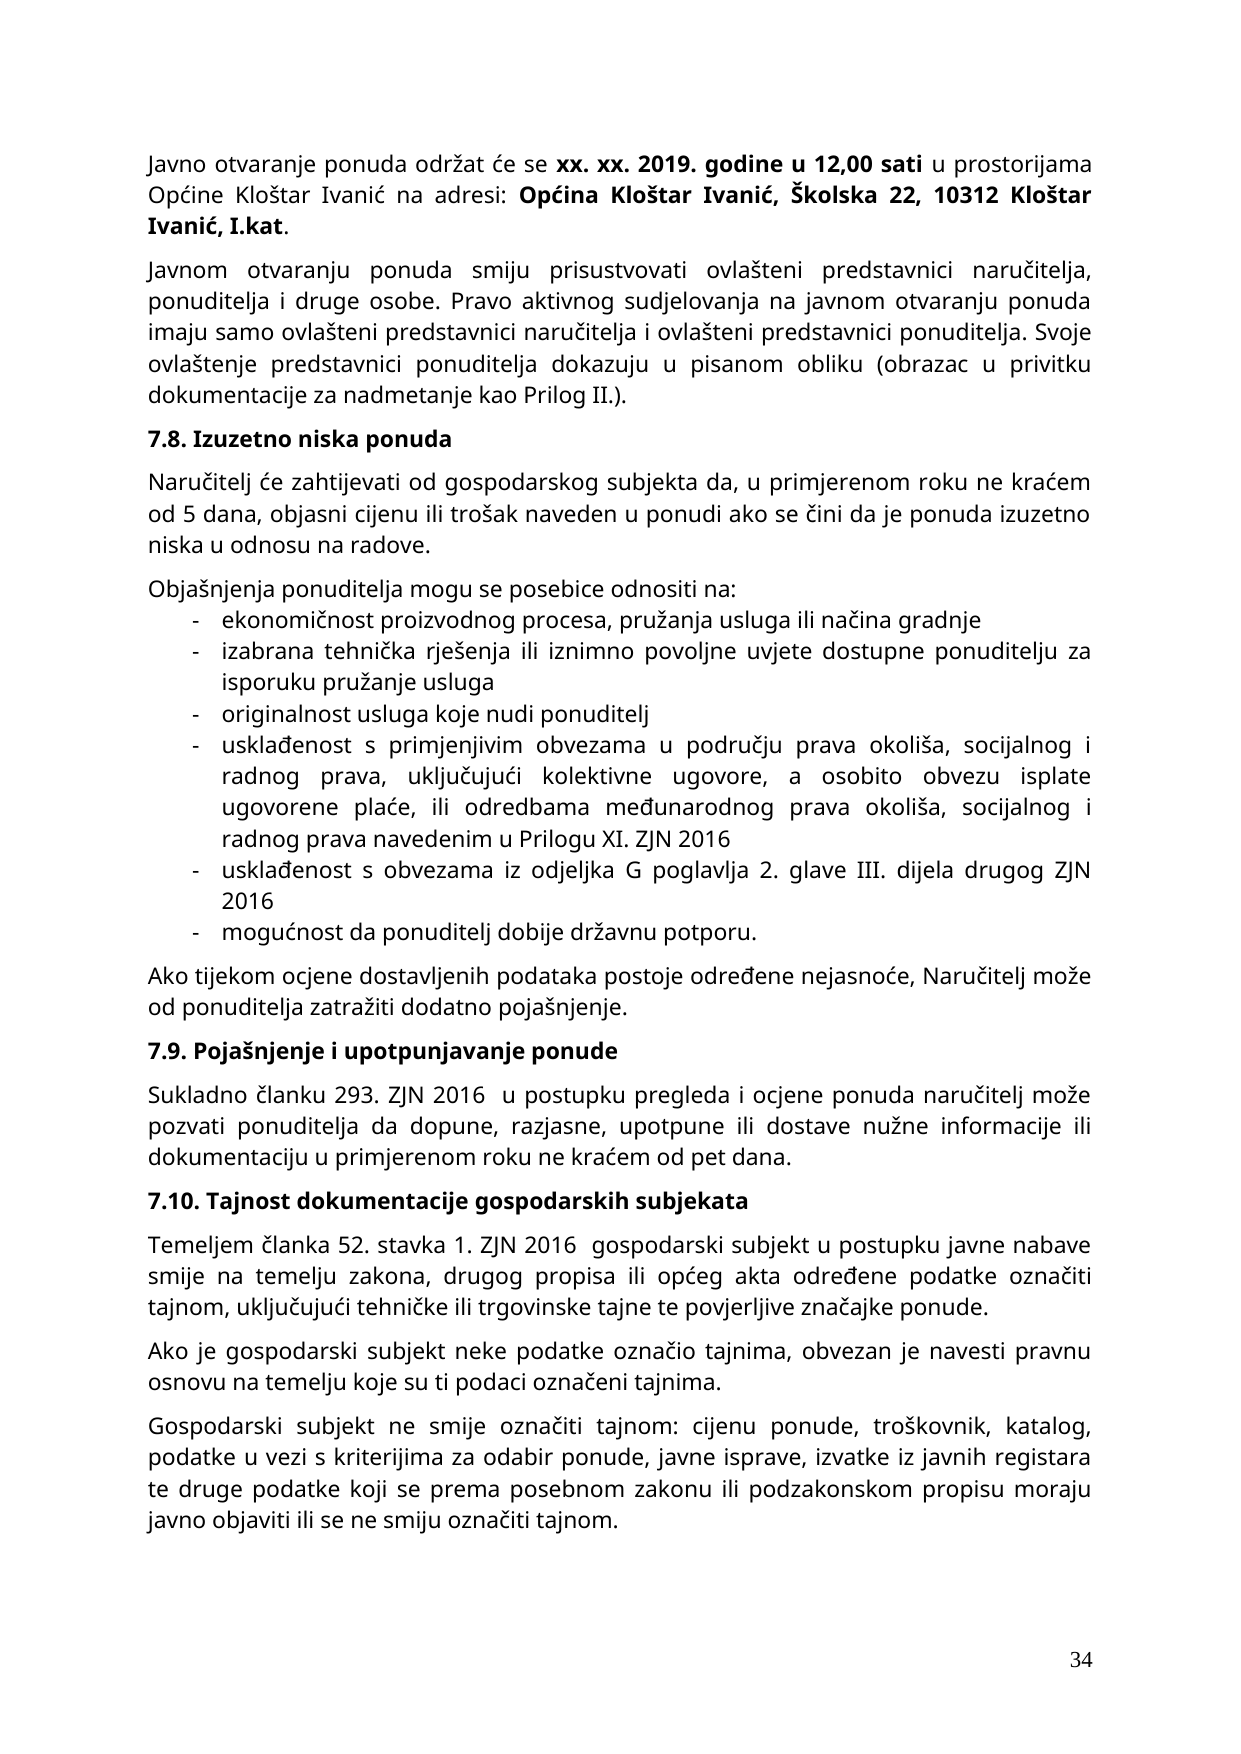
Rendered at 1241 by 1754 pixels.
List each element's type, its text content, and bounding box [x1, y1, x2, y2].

text Ako tijekom ocjene dostavljenih podataka postoje određene nejasnoće, Naručitelj može od ponuditelja zatražiti dodatno pojašnjenje. [148, 960, 1093, 1023]
text - usklađenost s primjenjivim obvezama u području prava okoliša, socijalnog i radnog prava, uključujući kolektivne ugovore, a osobito obvezu isplate ugovorene plaće, ili odredbama međunarodnog prava okoliša, socijalnog i radnog prava navedenim u Prilogu XI. ZJN 2016 [192, 729, 1093, 854]
text Sukladno članku 293. ZJN 2016 u postupku pregleda i ocjene ponuda naručitelj može pozvati ponuditelja da dopune, razjasne, upotpune ili dostave nužne informacije ili dokumentaciju u primjerenom roku ne kraćem od pet dana. [148, 1079, 1093, 1173]
text Javnom otvaranju ponuda smiju prisustvovati ovlašteni predstavnici naručitelja, ponuditelja i druge osobe. Pravo aktivnog sudjelovanja na javnom otvaranju ponuda imaju samo ovlašteni predstavnici naručitelja i ovlašteni predstavnici ponuditelja. Svoje ovlaštenje predstavnici ponuditelja dokazuju u pisanom obliku (obrazac u privitku dokumentacije za nadmetanje kao Prilog II.). [148, 254, 1093, 410]
text - usklađenost s obvezama iz odjeljka G poglavlja 2. glave III. dijela drugog ZJN 2016 [192, 854, 1093, 916]
text Gospodarski subjekt ne smije označiti tajnom: cijenu ponude, troškovnik, katalog, podatke u vezi s kriterijima za odabir ponude, javne isprave, izvatke iz javnih registara te druge podatke koji se prema posebnom zakonu ili podzakonskom propisu moraju javno objaviti ili se ne smiju označiti tajnom. [148, 1410, 1093, 1535]
text Naručitelj će zahtijevati od gospodarskog subjekta da, u primjerenom roku ne kraćem od 5 dana, objasni cijenu ili trošak naveden u ponudi ako se čini da je ponuda izuzetno niska u odnosu na radove. [148, 466, 1093, 560]
text - mogućnost da ponuditelj dobije državnu potporu. [192, 916, 1093, 948]
text Javno otvaranje ponuda održat će se xx. xx. 2019. godine u 12,00 sati u prostorijama Općine Kloštar Ivanić na adresi: Općina Kloštar Ivanić, Školska 22, 10312 Kloštar Ivanić, I.kat. [148, 148, 1093, 241]
text - ekonomičnost proizvodnog procesa, pružanja usluga ili načina gradnje [192, 604, 1093, 635]
text Ako je gospodarski subjekt neke podatke označio tajnima, obvezan je navesti pravnu osnovu na temelju koje su ti podaci označeni tajnima. [148, 1335, 1093, 1398]
text - izabrana tehnička rješenja ili iznimno povoljne uvjete dostupne ponuditelju za isporuku pružanje usluga [192, 635, 1093, 698]
text Temeljem članka 52. stavka 1. ZJN 2016 gospodarski subjekt u postupku javne nabave smije na temelju zakona, drugog propisa ili općeg akta određene podatke označiti tajnom, uključujući tehničke ili trgovinske tajne te povjerljive značajke ponude. [148, 1229, 1093, 1323]
subtitle 7.9. Pojašnjenje i upotpunjavanje ponude [148, 1035, 1093, 1066]
text - originalnost usluga koje nudi ponuditelj [192, 698, 1093, 729]
subtitle 7.8. Izuzetno niska ponuda [148, 423, 1093, 454]
text Objašnjenja ponuditelja mogu se posebice odnositi na: [148, 573, 1093, 604]
subtitle 7.10. Tajnost dokumentacije gospodarskih subjekata [148, 1185, 1093, 1216]
